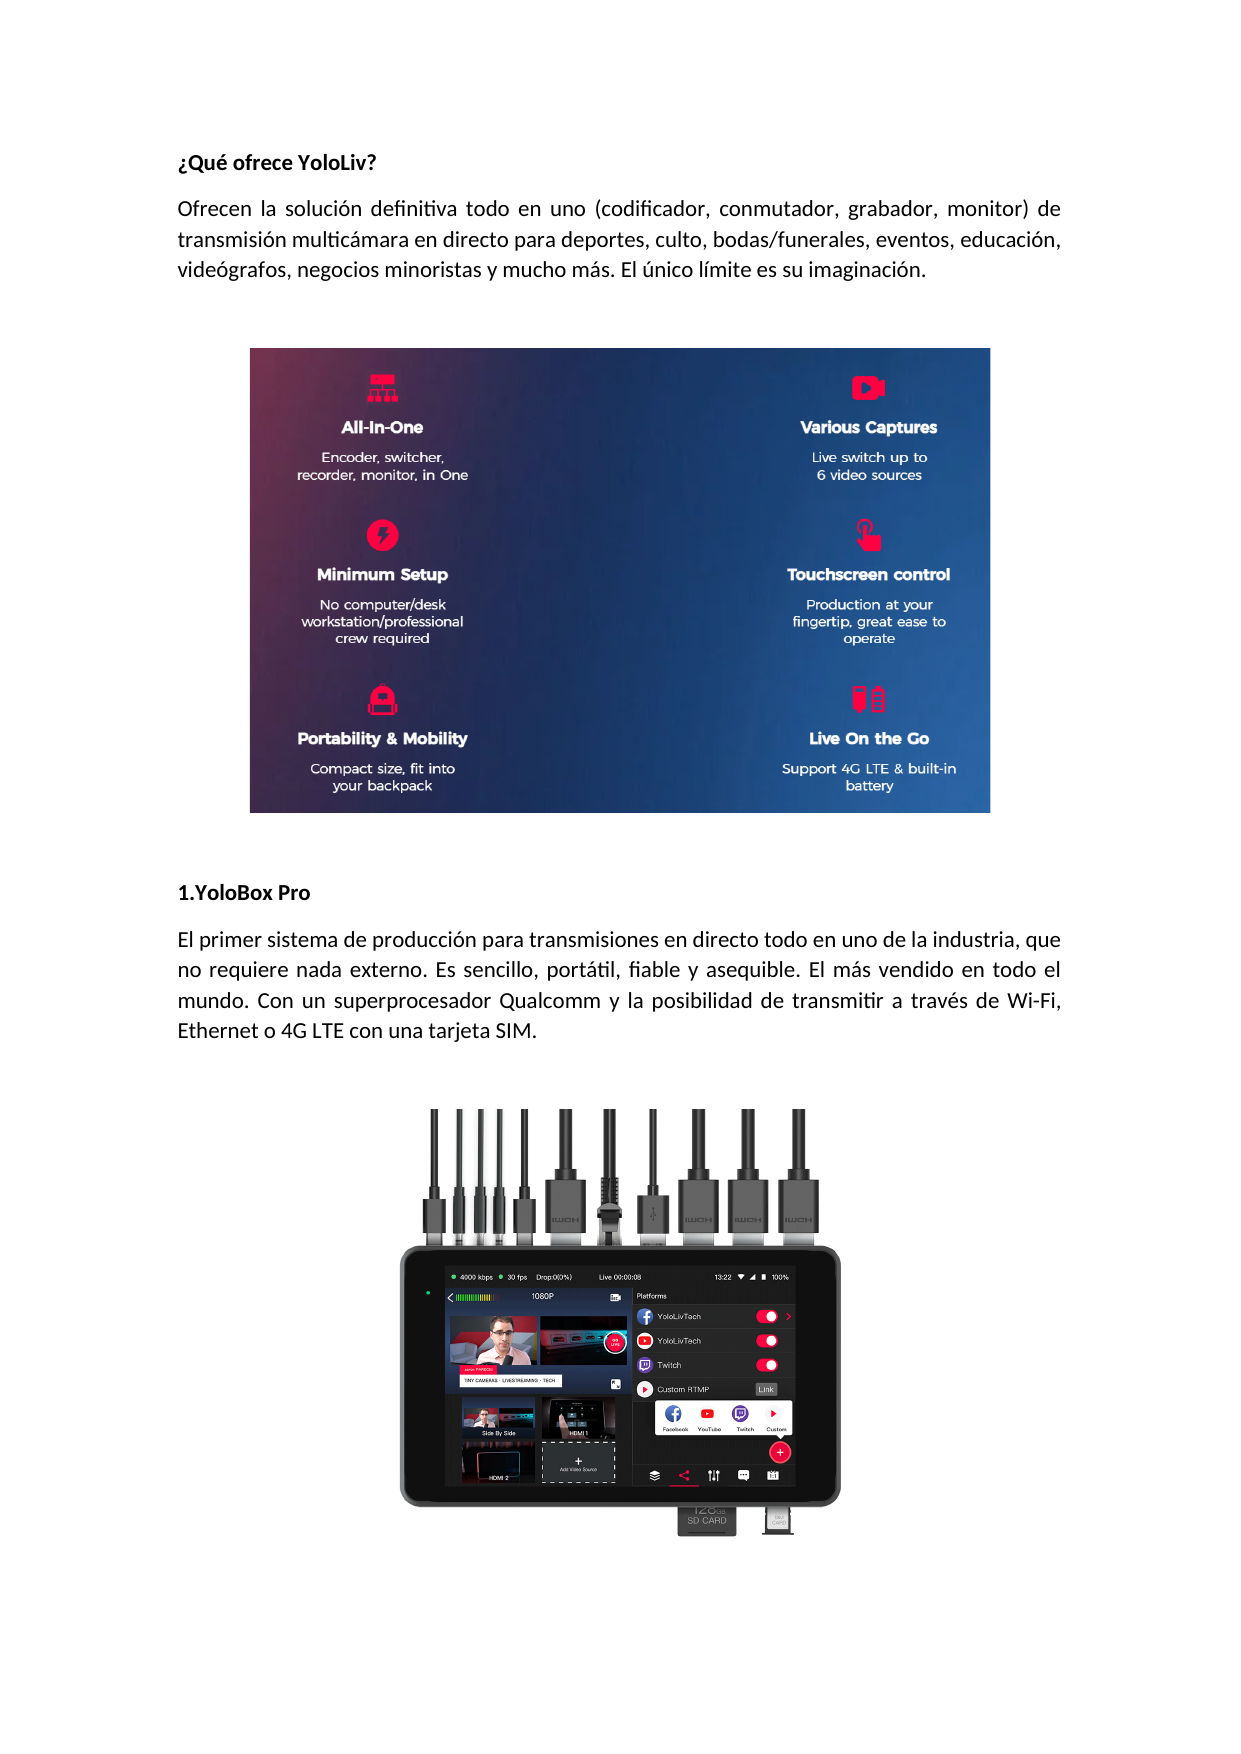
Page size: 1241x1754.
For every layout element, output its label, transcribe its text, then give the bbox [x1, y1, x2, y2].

text Ofrecen la solución definitiva todo en uno (codificador, conmutador, grabador, monitor) de transmisión multicámara en directo para deportes, culto, bodas/funerales, eventos, educación, videógrafos, negocios minoristas y mucho más. El único límite es su imaginación. [177, 194, 1063, 283]
text El primer sistema de producción para transmisiones en directo todo en uno de la industria, que no requiere nada externo. Es sencillo, portátil, fiable y asequible. El más vendido en todo el mundo. Con un superprocesador Qualcomm y la posibilidad de transmitir a través de Wi-Fi, Ethernet o 4G LTE con una tarjeta SIM. [177, 925, 1063, 1044]
picture [249, 348, 991, 813]
text ¿Qué ofrece YoloLiv? [177, 148, 1063, 176]
picture [379, 1109, 861, 1596]
text 1.YoloBox Pro [177, 878, 1063, 907]
